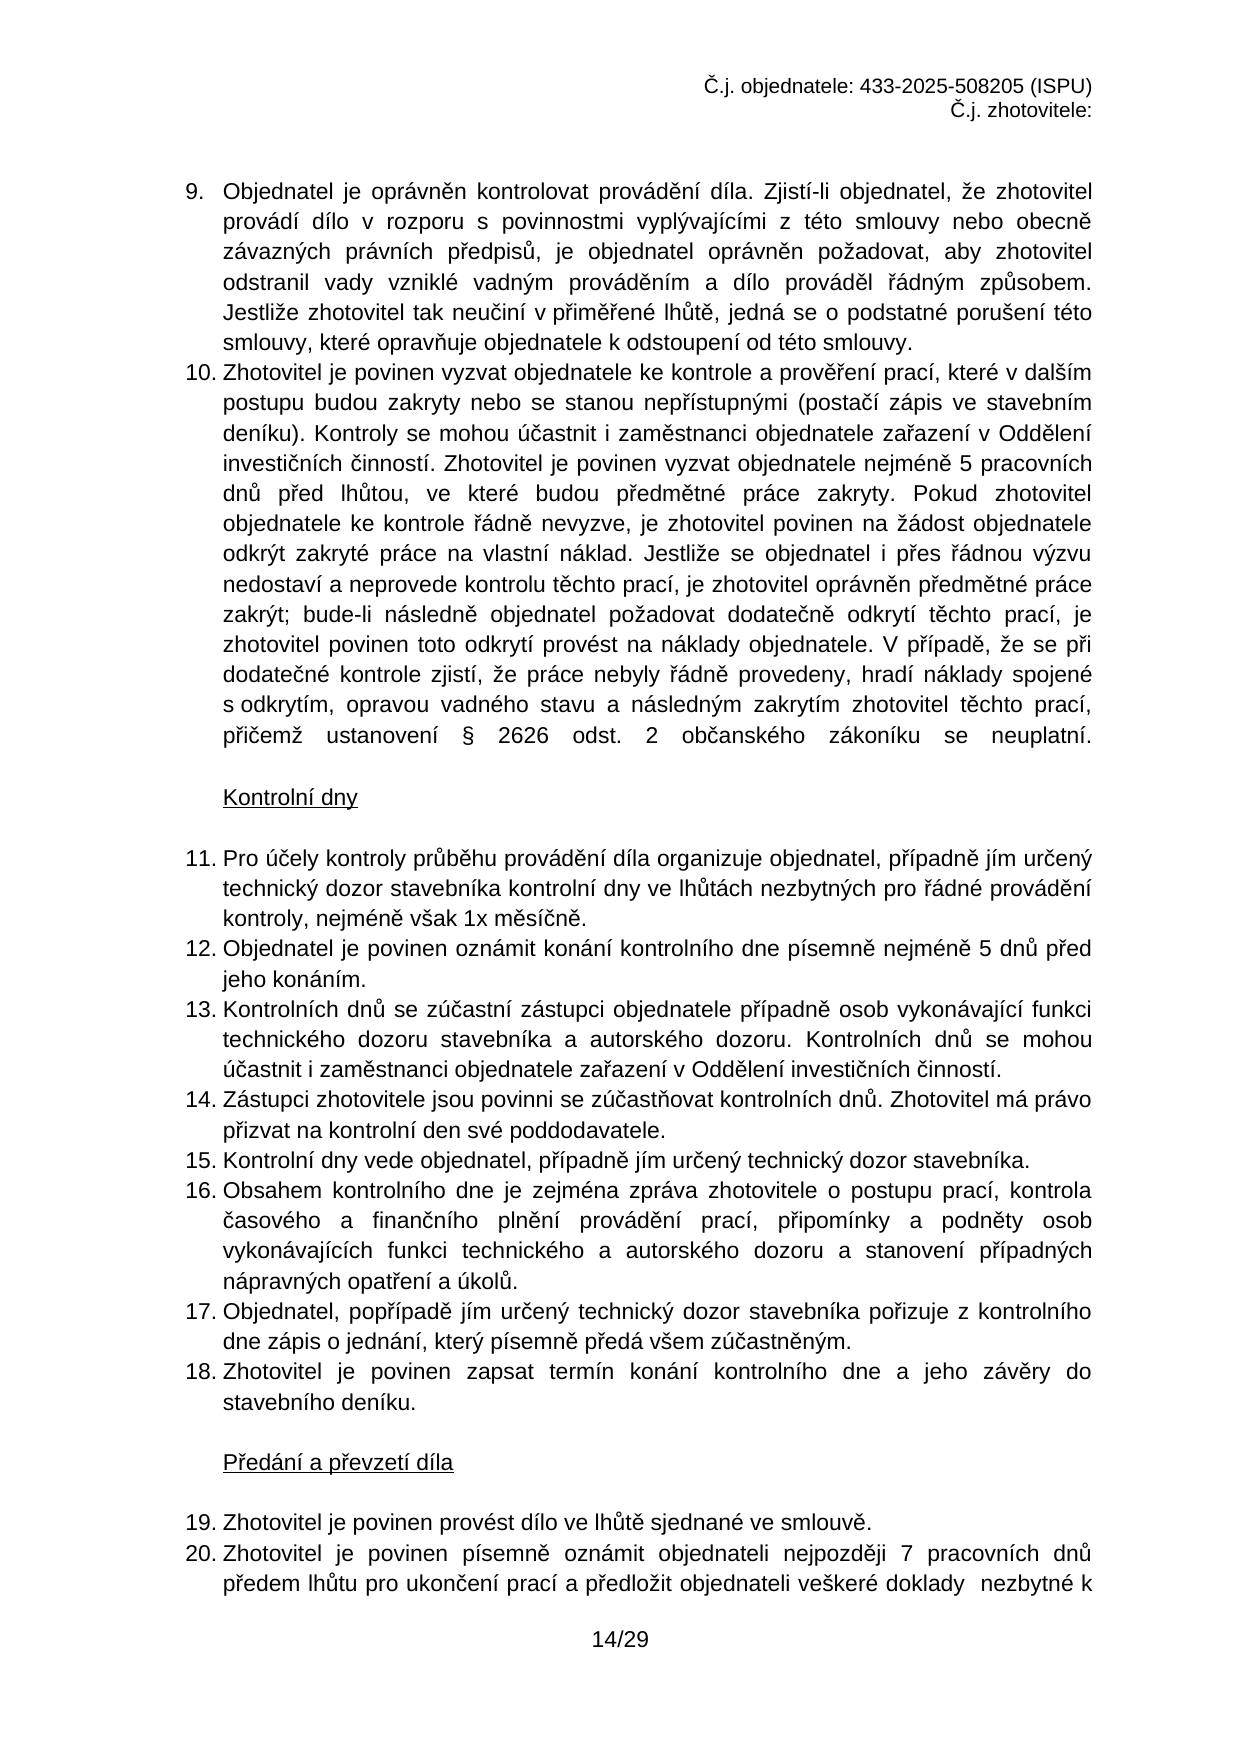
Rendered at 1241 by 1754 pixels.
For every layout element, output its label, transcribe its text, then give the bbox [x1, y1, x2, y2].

list Objednatel je povinen oznámit konání kontrolního dne písemně nejméně 5 dnů před jeho konáním. [185, 935, 1093, 992]
list Předání a převzetí díla [223, 1449, 1093, 1475]
list Zhotovitel je povinen zapsat termín konání kontrolního dne a jeho závěry do stavebního deníku. [185, 1358, 1093, 1415]
list Objednatel, popřípadě jím určený technický dozor stavebníka pořizuje z kontrolního dne zápis o jednání, který písemně předá všem zúčastněným. [185, 1298, 1093, 1354]
list Kontrolní dny [223, 784, 1093, 811]
list Zhotovitel je povinen vyzvat objednatele ke kontrole a prověření prací, které v dalším postupu budou zakryty nebo se stanou nepřístupnými (postačí zápis ve stavebním deníku). Kontroly se mohou účastnit i zaměstnanci objednatele zařazení v Oddělení investičních činností. Zhotovitel je povinen vyzvat objednatele nejméně 5 pracovních dnů před lhůtou, ve které budou předmětné práce zakryty. Pokud zhotovitel objednatele ke kontrole řádně nevyzve, je zhotovitel povinen na žádost objednatele odkrýt zakryté práce na vlastní náklad. Jestliže se objednatel i přes řádnou výzvu nedostaví a neprovede kontrolu těchto prací, je zhotovitel oprávněn předmětné práce zakrýt; bude-li následně objednatel požadovat dodatečně odkrytí těchto prací, je zhotovitel povinen toto odkrytí provést na náklady objednatele. V případě, že se při dodatečné kontrole zjistí, že práce nebyly řádně provedeny, hradí náklady spojené s odkrytím, opravou vadného stavu a následným zakrytím zhotovitel těchto prací, přičemž ustanovení § 2626 odst. 2 občanského zákoníku se neuplatní. [185, 359, 1093, 780]
list Kontrolní dny vede objednatel, případně jím určený technický dozor stavebníka. [185, 1147, 1093, 1173]
list Pro účely kontroly průběhu provádění díla organizuje objednatel, případně jím určený technický dozor stavebníka kontrolní dny ve lhůtách nezbytných pro řádné provádění kontroly, nejméně však 1x měsíčně. [185, 845, 1093, 931]
list Objednatel je oprávněn kontrolovat provádění díla. Zjistí-li objednatel, že zhotovitel provádí dílo v rozporu s povinnostmi vyplývajícími z této smlouvy nebo obecně závazných právních předpisů, je objednatel oprávněn požadovat, aby zhotovitel odstranil vady vzniklé vadným prováděním a dílo prováděl řádným způsobem. Jestliže zhotovitel tak neučiní v přiměřené lhůtě, jedná se o podstatné porušení této smlouvy, které opravňuje objednatele k odstoupení od této smlouvy. [185, 178, 1093, 355]
list Obsahem kontrolního dne je zejména zpráva zhotovitele o postupu prací, kontrola časového a finančního plnění provádění prací, připomínky a podněty osob vykonávajících funkci technického a autorského dozoru a stanovení případných nápravných opatření a úkolů. [185, 1177, 1093, 1294]
list Zástupci zhotovitele jsou povinni se zúčastňovat kontrolních dnů. Zhotovitel má právo přizvat na kontrolní den své poddodavatele. [185, 1086, 1093, 1143]
list Kontrolních dnů se zúčastní zástupci objednatele případně osob vykonávající funkci technického dozoru stavebníka a autorského dozoru. Kontrolních dnů se mohou účastnit i zaměstnanci objednatele zařazení v Oddělení investičních činností. [185, 996, 1093, 1082]
list Zhotovitel je povinen provést dílo ve lhůtě sjednané ve smlouvě. [185, 1509, 1093, 1536]
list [185, 1539, 1093, 1596]
